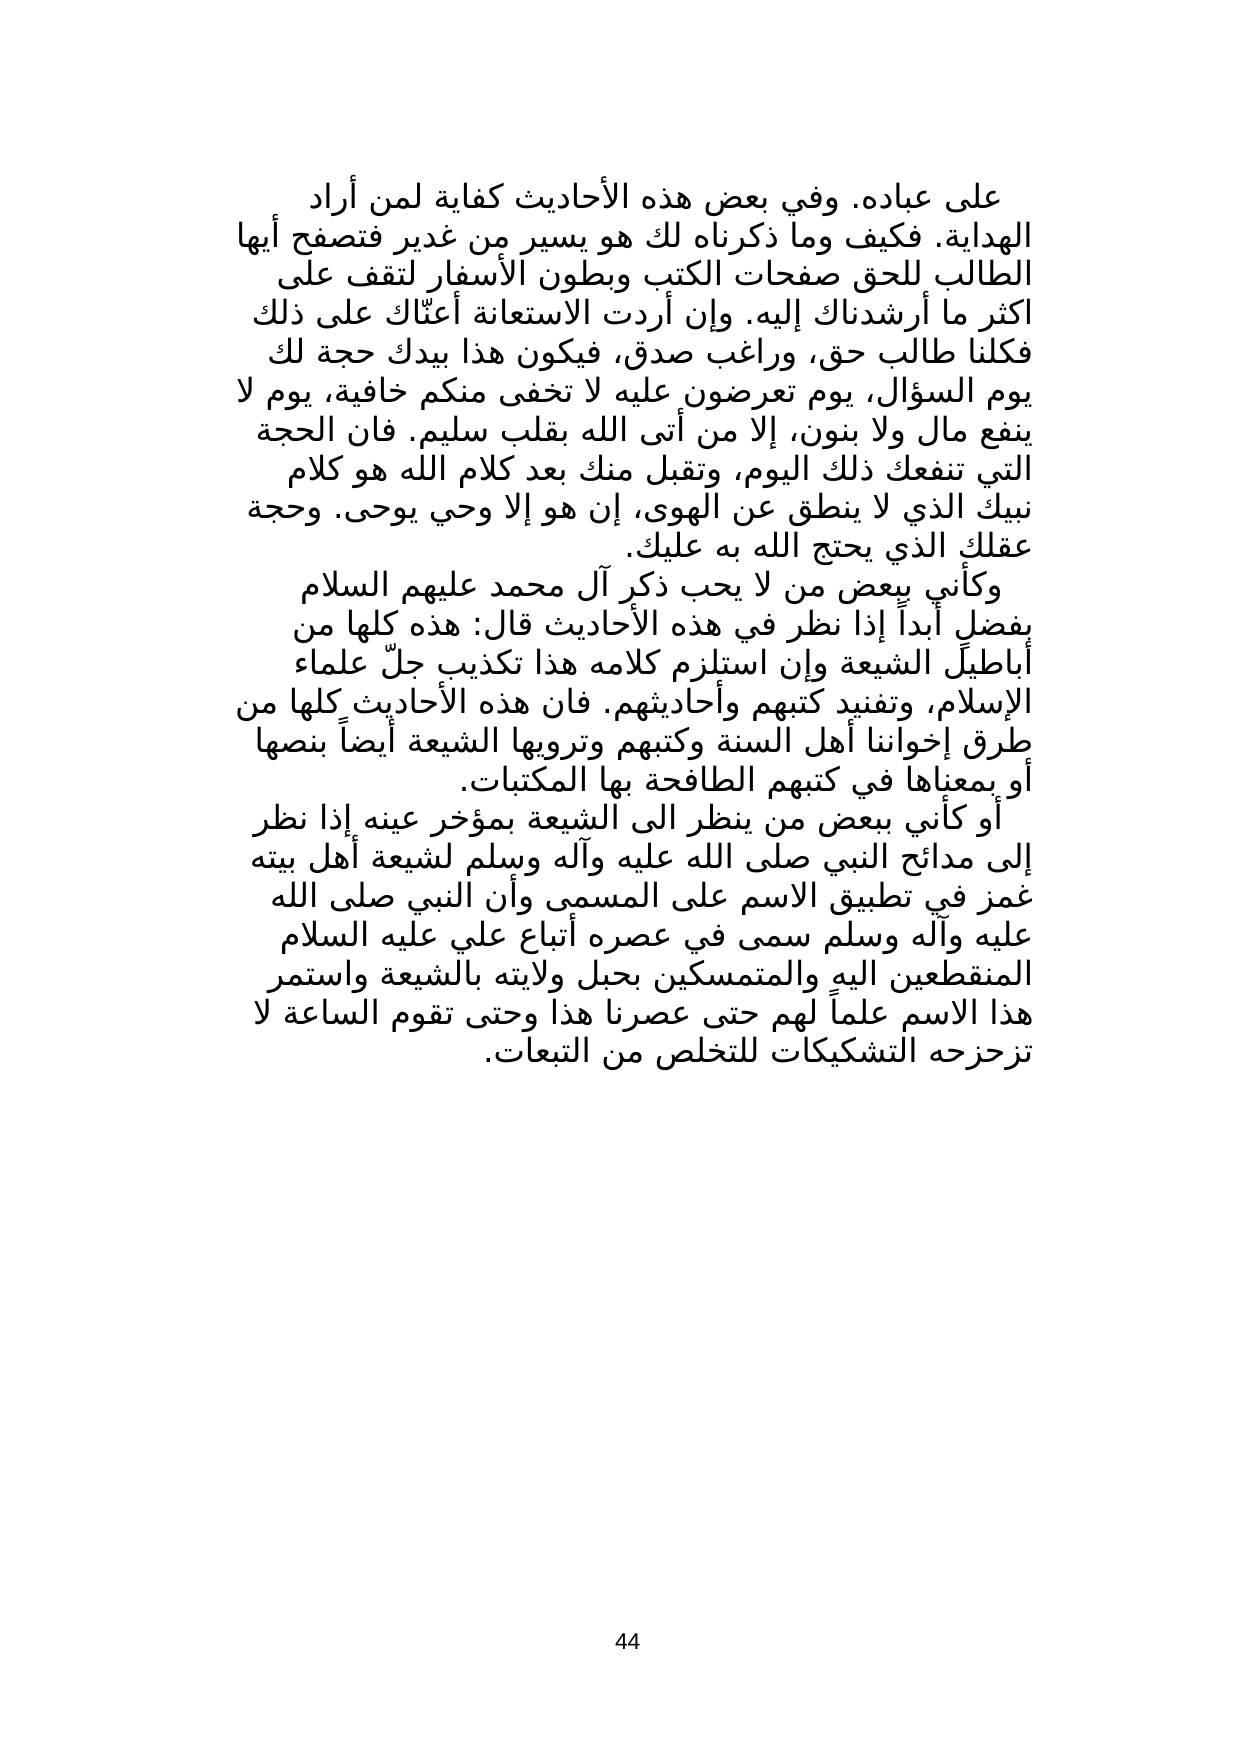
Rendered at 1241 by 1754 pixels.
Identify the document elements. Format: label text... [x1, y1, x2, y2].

text وكأني ببعض من لا يحب ذكر آل محمد عليهم السلام بفضلٍ أبداً إذا نظر في هذه الأحاديث قال: هذه كلها من أباطيل الشيعة وإن استلزم كلامه هذا تكذيب جلّ علماء الإسلام، وتفنيد كتبهم وأحاديثهم. فان هذه الأحاديث كلها من طرق إخواننا أهل السنة وكتبهم وترويها الشيعة أيضاً بنصها أو بمعناها في كتبهم الطافحة بها المكتبات. [222, 566, 1033, 799]
text أو كأني ببعض من ينظر الى الشيعة بمؤخر عينه إذا نظر إلى مدائح النبي صلى الله عليه وآله وسلم لشيعة أهل بيته غمز في تطبيق الاسم على المسمى وأن النبي صلى الله عليه وآله وسلم سمى في عصره أتباع علي عليه السلام المنقطعين اليه والمتمسكين بحبل ولايته بالشيعة واستمر هذا الاسم علماً لهم حتى عصرنا هذا وحتى تقوم الساعة لا تزحزحه التشكيكات للتخلص من التبعات. [222, 799, 1033, 1071]
text على عباده. وفي بعض هذه الأحاديث كفاية لمن أراد الهداية. فكيف وما ذكرناه لك هو يسير من غدير فتصفح أيها الطالب للحق صفحات الكتب وبطون الأسفار لتقف على اكثر ما أرشدناك إليه. وإن أردت الاستعانة أعنّاك على ذلك فكلنا طالب حق، وراغب صدق، فيكون هذا بيدك حجة لك يوم السؤال، يوم تعرضون عليه لا تخفى منكم خافية، يوم لا ينفع مال ولا بنون، إلا من أتى الله بقلب سليم. فان الحجة التي تنفعك ذلك اليوم، وتقبل منك بعد كلام الله هو كلام نبيك الذي لا ينطق عن الهوى، إن هو إلا وحي يوحى. وحجة عقلك الذي يحتج الله به عليك. [222, 177, 1033, 566]
